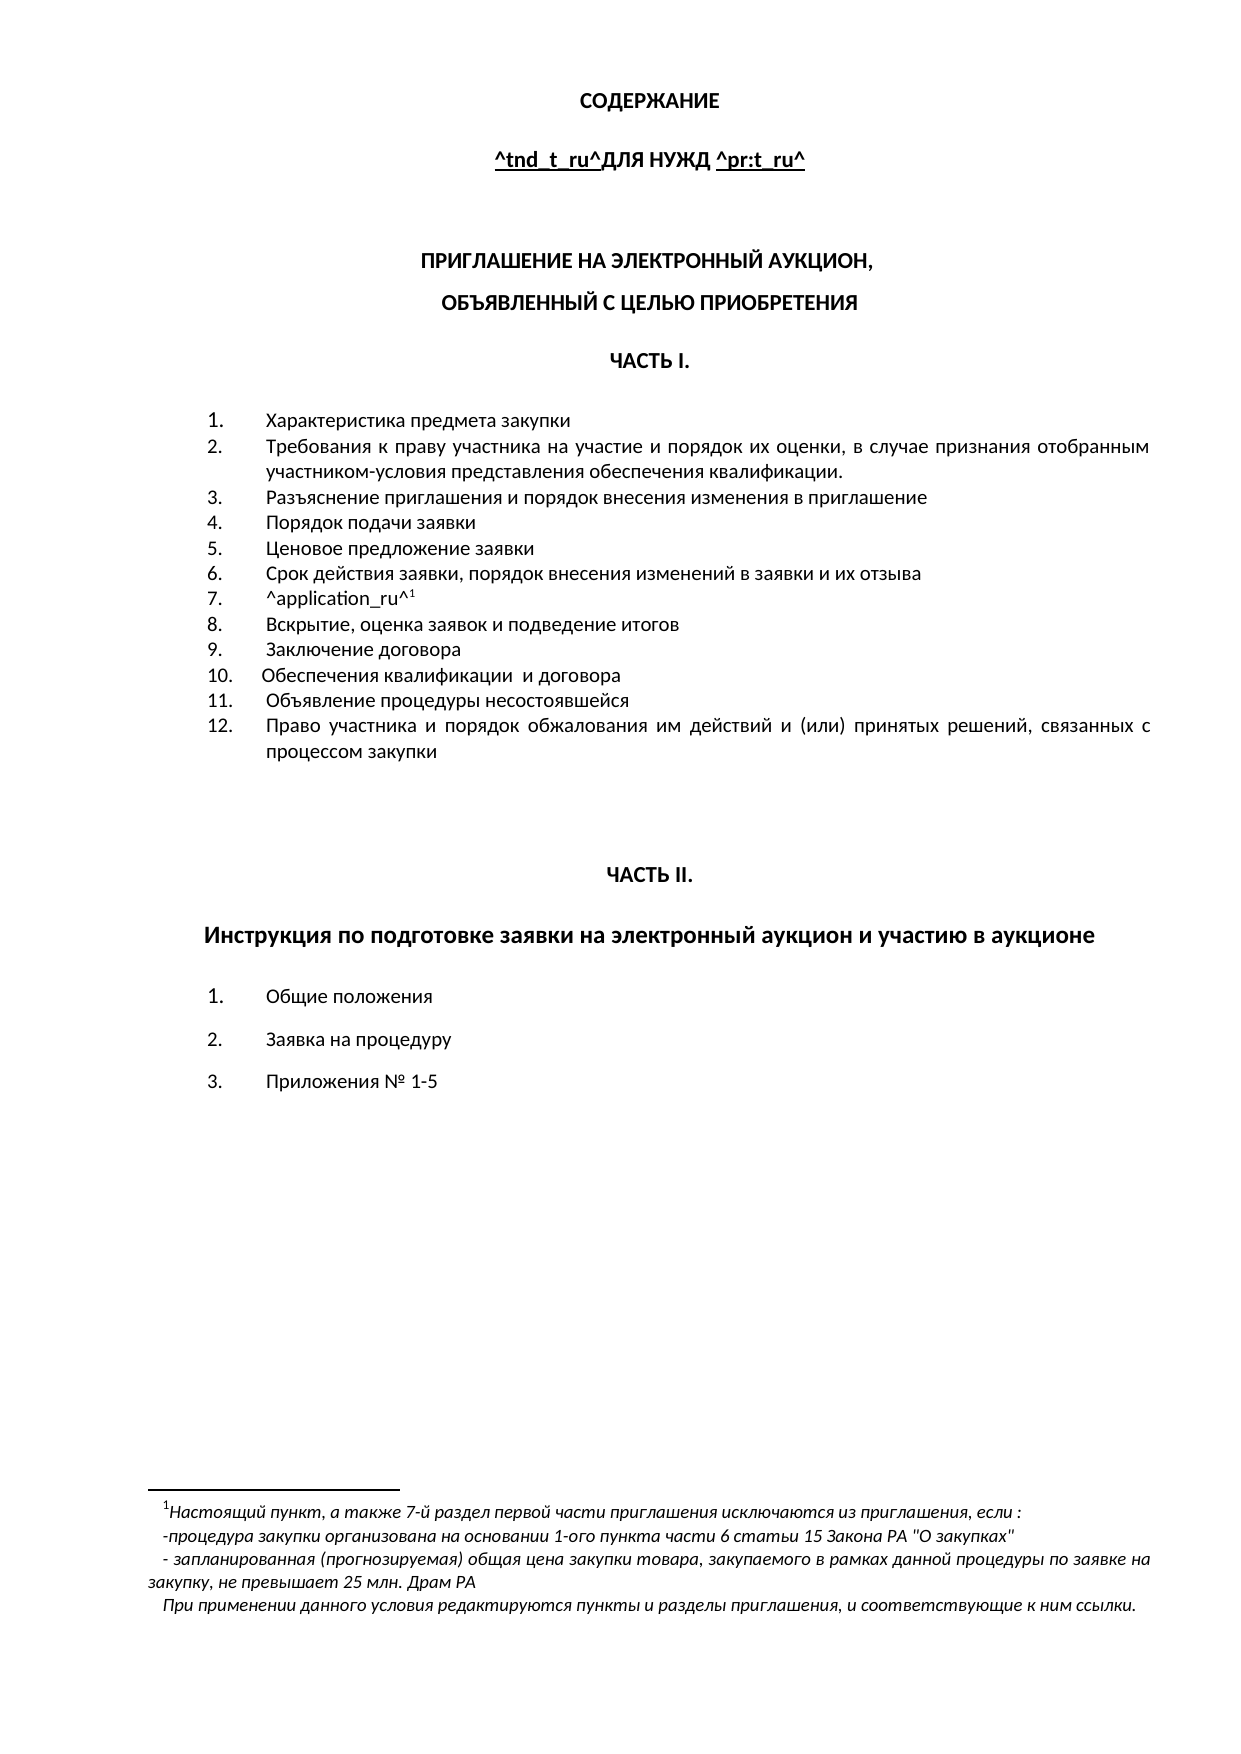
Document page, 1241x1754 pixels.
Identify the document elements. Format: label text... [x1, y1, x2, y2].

text 1. Общие положения [207, 981, 1152, 1009]
text ЧАСТЬ II. [148, 860, 1152, 888]
text 1. Характеристика предмета закупки [207, 405, 1152, 433]
text СОДЕРЖАНИЕ [148, 86, 1152, 114]
text 6. Срок действия заявки, порядок внесения изменений в заявки и их отзыва [207, 560, 1152, 586]
text 7. ^application_ru^ [207, 586, 1152, 611]
text ПРИГЛАШЕНИЕ НА ЭЛЕКТРОННЫЙ АУКЦИОН, ОБЪЯВЛЕННЫЙ С ЦЕЛЬЮ ПРИОБРЕТЕНИЯ [148, 246, 1152, 316]
text 9. Заключение договора [207, 636, 1152, 662]
text 3. Приложения № 1-5 [207, 1068, 1152, 1093]
text 2. Требования к праву участника на участие и порядок их оценки, в случае признания отобранным участником-условия представления обеспечения квалификации. [207, 433, 1152, 484]
text 3. Разъяснение приглашения и порядок внесения изменения в приглашение [207, 484, 1152, 509]
text 2. Заявка на процедуру [207, 1026, 1152, 1051]
text 11. Объявление процедуры несостоявшейся [207, 687, 1152, 713]
text 10. Обеспечения квалификации и договора [207, 662, 1152, 687]
text Инструкция по подготовке заявки на электронный аукцион и участию в аукционе [148, 919, 1152, 949]
text 12. Право участника и порядок обжалования им действий и (или) принятых решений, связанных с процессом закупки [207, 713, 1152, 763]
text ЧАСТЬ I. [148, 346, 1152, 374]
text ^tnd_t_ru^ДЛЯ НУЖД ^pr:t_ru^ [148, 145, 1152, 173]
text 5. Ценовое предложение заявки [207, 535, 1152, 560]
text 8. Вскрытие, оценка заявок и подведение итогов [207, 611, 1152, 636]
text 4. Порядок подачи заявки [207, 509, 1152, 535]
